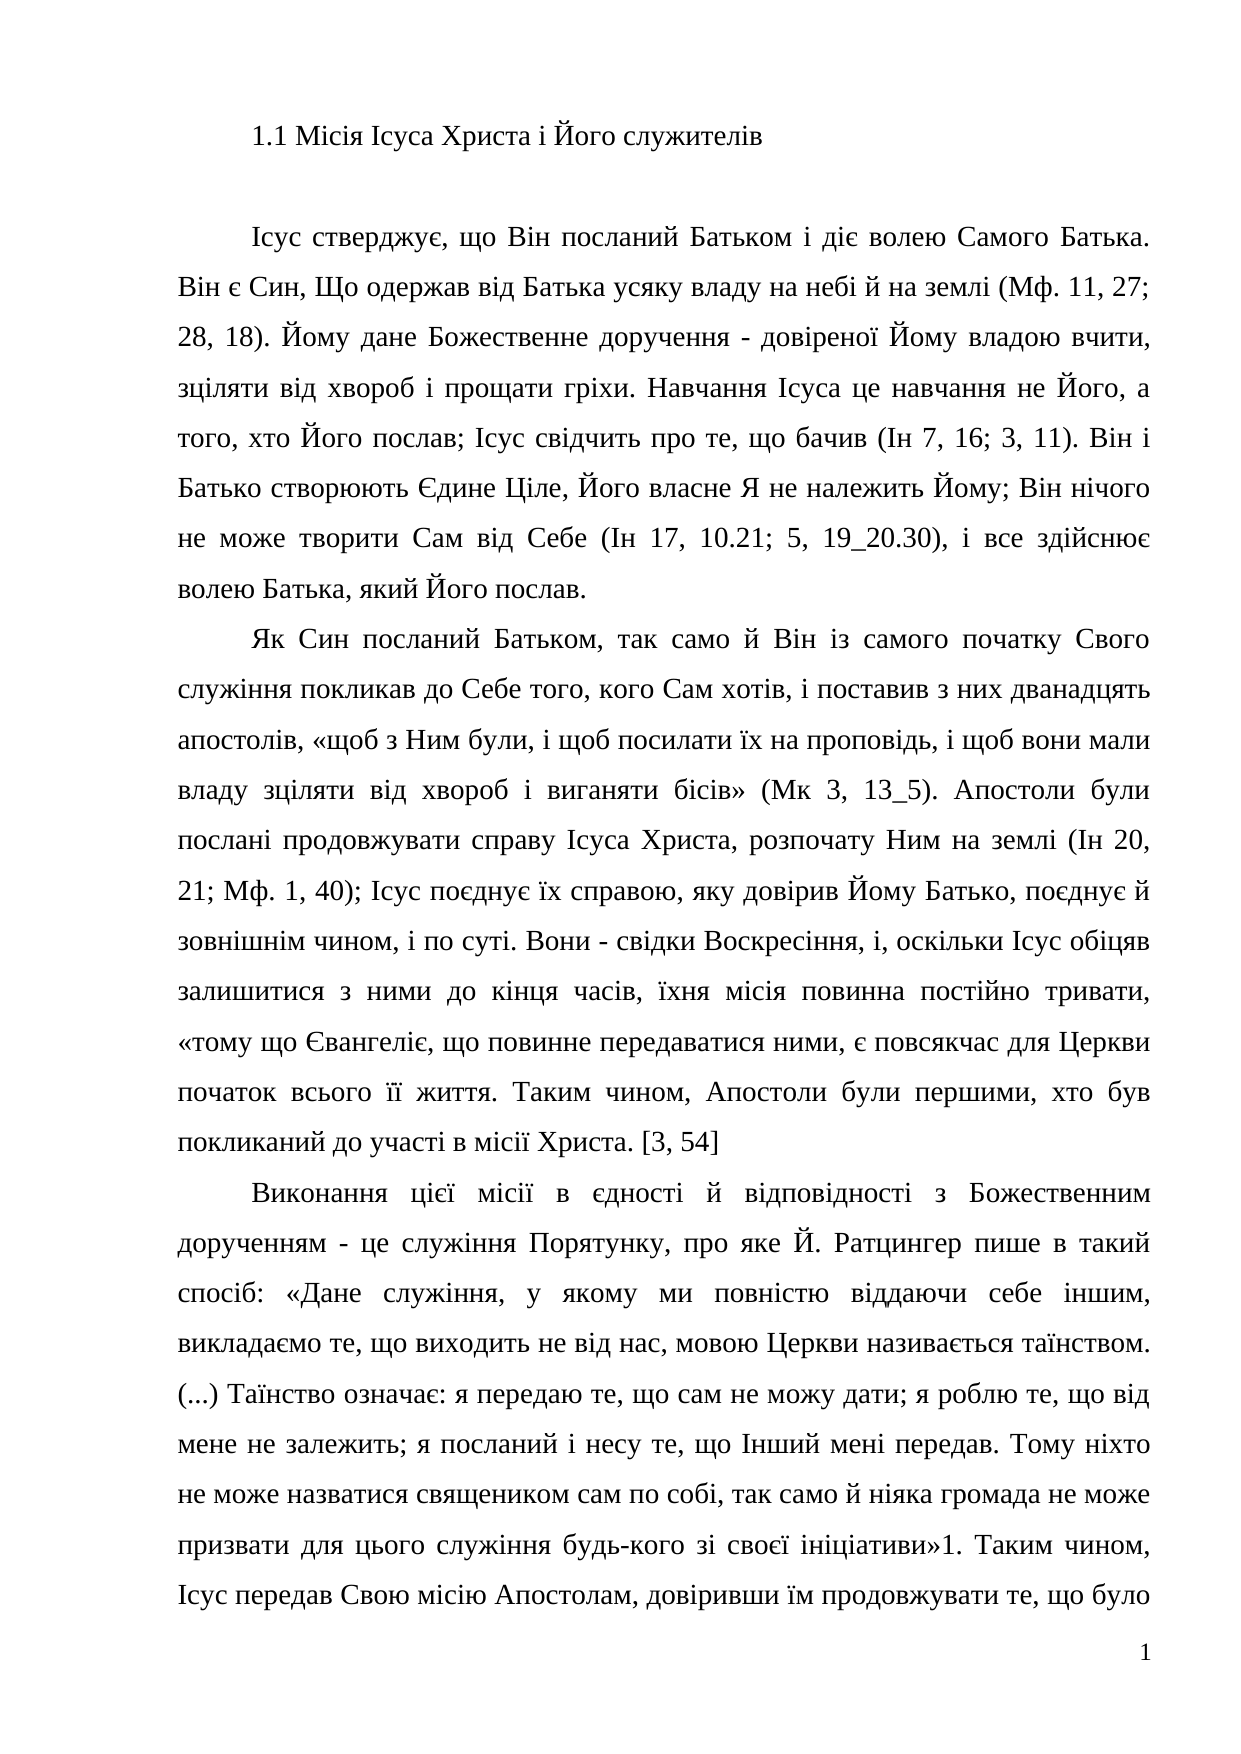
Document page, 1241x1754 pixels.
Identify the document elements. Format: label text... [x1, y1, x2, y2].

text Як Син посланий Батьком, так само й Він із самого початку Свого служіння покликав до Себе того, кого Сам хотів, і поставив з них дванадцять апостолів, «щоб з Ним були, і щоб посилати їх на проповідь, і щоб вони мали владу зціляти від хвороб і виганяти бісів» (Мк 3, 13_5). Апостоли були послані продовжувати справу Ісуса Христа, розпочату Ним на землі (Ін 20, 21; Мф. 1, 40); Ісус поєднує їх справою, яку довірив Йому Батько, поєднує й зовнішнім чином, і по суті. Вони - свідки Воскресіння, і, оскільки Ісус обіцяв залишитися з ними до кінця часів, їхня місія повинна постійно тривати, «тому що Євангеліє, що повинне передаватися ними, є повсякчас для Церкви початок всього її життя. Таким чином, Апостоли були першими, хто був покликаний до участі в місії Христа. [3, 54] [177, 621, 1152, 1158]
text Ісус стверджує, що Він посланий Батьком і діє волею Самого Батька. Він є Син, Що одержав від Батька усяку владу на небі й на землі (Мф. 11, 27; 28, 18). Йому дане Божественне доручення - довіреної Йому владою вчити, зціляти від хвороб і прощати гріхи. Навчання Ісуса це навчання не Його, а того, хто Його послав; Ісус свідчить про те, що бачив (Ін 7, 16; 3, 11). Він і Батько створюють Єдине Ціле, Його власне Я не належить Йому; Він нічого не може творити Сам від Себе (Ін 17, 10.21; 5, 19_20.30), і все здійснює волею Батька, який Його послав. [177, 219, 1152, 604]
text 1.1 Місія Ісуса Христа і Його служителів [177, 118, 1152, 152]
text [177, 1175, 1152, 1611]
